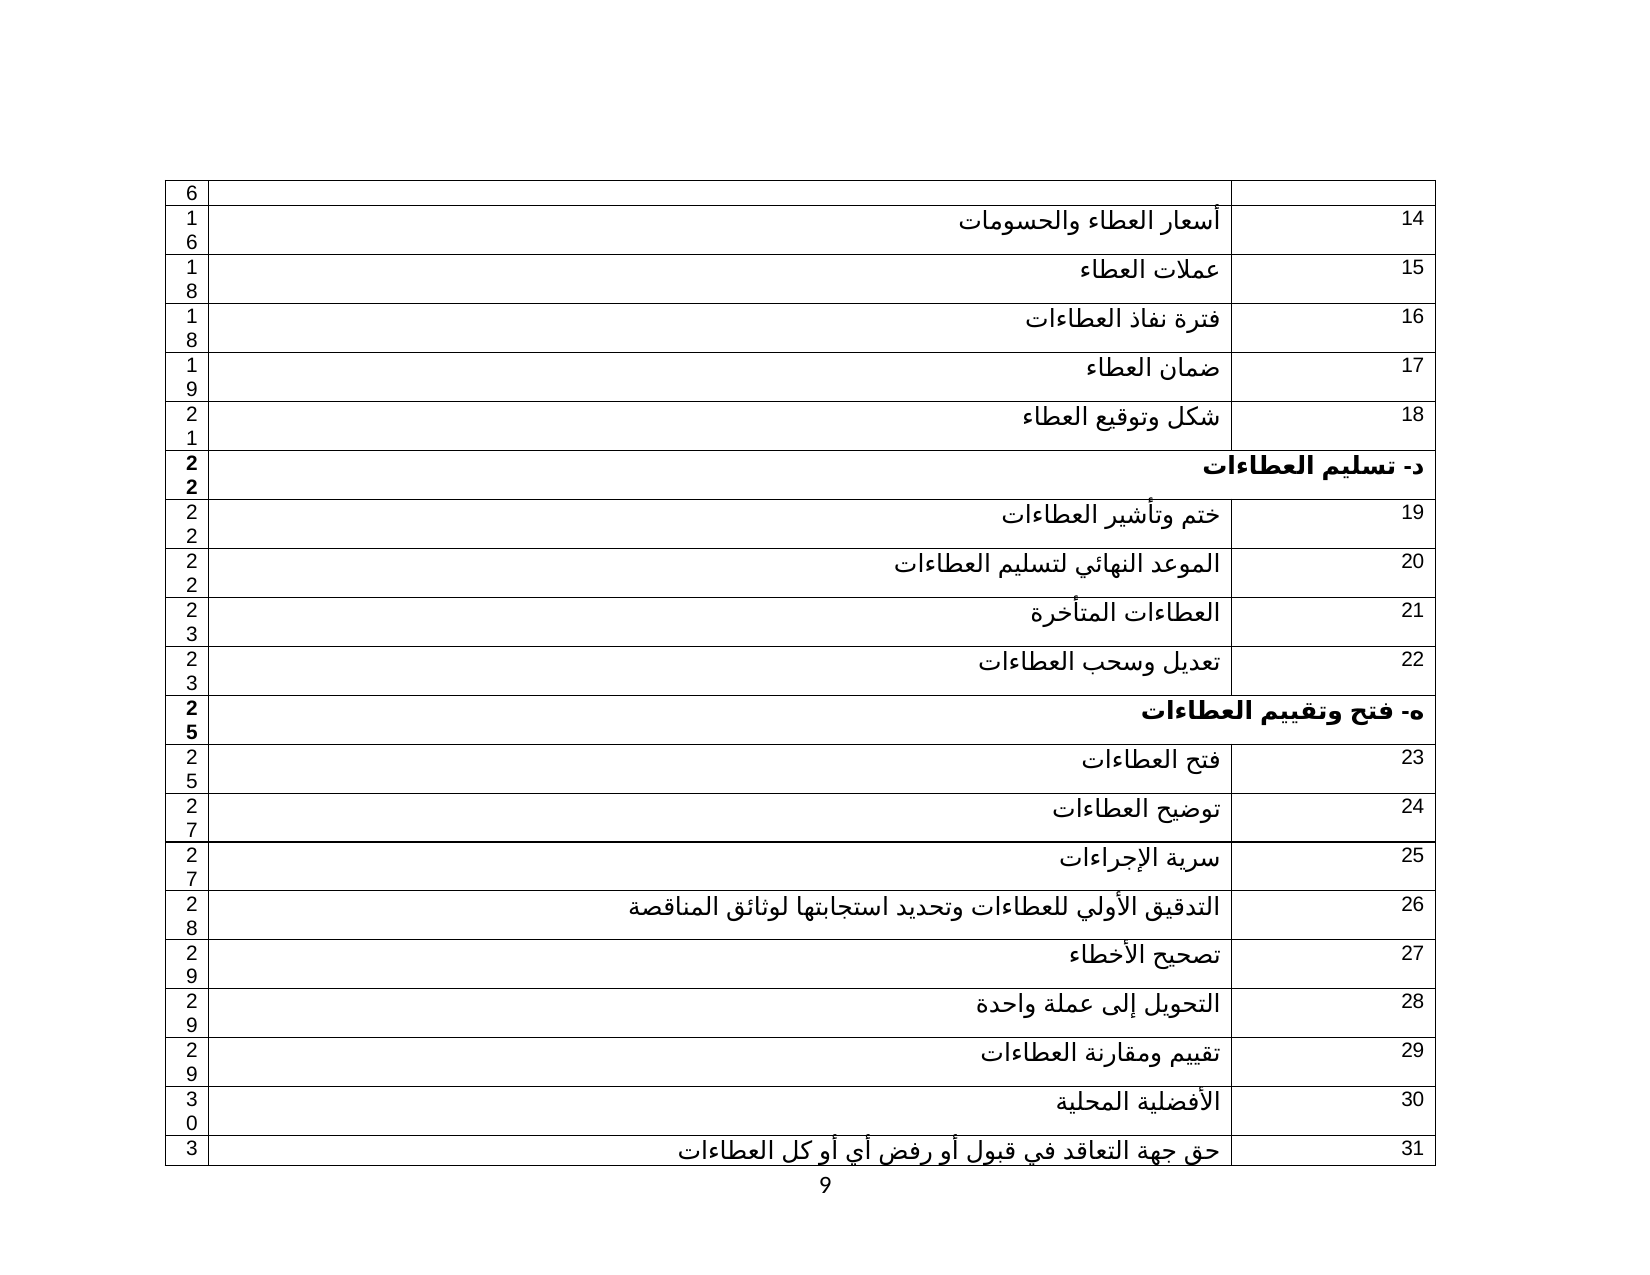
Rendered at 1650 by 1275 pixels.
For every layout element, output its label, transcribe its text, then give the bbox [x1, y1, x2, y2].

table_cell عملات العطاء [209, 255, 1231, 303]
table_cell 21 [166, 402, 208, 450]
table_cell 23 [1232, 745, 1435, 792]
table_cell الأفضلية المحلية [209, 1087, 1231, 1135]
table_cell 13 [1232, 181, 1435, 205]
table_cell تصحيح الأخطاء [209, 940, 1231, 988]
table_cell 25 [166, 696, 208, 743]
table_cell ختم وتأشير العطاءات [209, 500, 1231, 548]
table_cell 22 [166, 500, 208, 548]
table_cell ضمان العطاء [209, 353, 1231, 401]
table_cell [209, 181, 1231, 205]
table_cell 31 [1232, 1136, 1435, 1165]
table_cell أسعار العطاء والحسومات [209, 206, 1231, 254]
table_cell 29 [166, 1038, 208, 1086]
table_cell 18 [1232, 402, 1435, 450]
table_cell 25 [1232, 843, 1435, 890]
table_cell 21 [1232, 598, 1435, 646]
table_cell 27 [166, 843, 208, 890]
table_cell 26 [1232, 891, 1435, 939]
table_cell 19 [166, 353, 208, 401]
table_cell التحويل إلى عملة واحدة [209, 989, 1231, 1037]
table_cell 15 [1232, 255, 1435, 303]
table_cell 14 [1232, 206, 1435, 254]
table_cell 22 [1232, 647, 1435, 694]
table_cell 29 [166, 940, 208, 988]
table_cell 20 [1232, 549, 1435, 597]
table_cell ه- فتح وتقييم العطاءات [209, 696, 1435, 743]
table_cell 25 [166, 745, 208, 792]
table_cell 27 [166, 794, 208, 841]
table_cell 28 [166, 891, 208, 939]
table_cell تقييم ومقارنة العطاءات [209, 1038, 1231, 1086]
table_cell الموعد النهائي لتسليم العطاءات [209, 549, 1231, 597]
table_cell 16 [1232, 304, 1435, 352]
table_cell د- تسليم العطاءات [209, 451, 1435, 499]
table_cell سرية الإجراءات [209, 843, 1231, 890]
table_cell 22 [166, 549, 208, 597]
table_cell 22 [166, 451, 208, 499]
table_cell 16 [166, 181, 208, 205]
table_cell شكل وتوقيع العطاء [209, 402, 1231, 450]
table_cell 18 [166, 255, 208, 303]
table_cell 29 [1232, 1038, 1435, 1086]
table_cell 30 [166, 1136, 208, 1165]
table_cell 29 [166, 989, 208, 1037]
table_cell التدقيق الأولي للعطاءات وتحديد استجابتها لوثائق المناقصة [209, 891, 1231, 939]
table_cell 23 [166, 647, 208, 694]
table_cell توضيح العطاءات [209, 794, 1231, 841]
table_cell 27 [1232, 940, 1435, 988]
table_cell 28 [1232, 989, 1435, 1037]
table_cell 24 [1232, 794, 1435, 841]
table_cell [209, 1136, 1231, 1165]
table_cell 23 [166, 598, 208, 646]
table_cell 30 [1232, 1087, 1435, 1135]
table_cell فتح العطاءات [209, 745, 1231, 792]
table_cell 16 [166, 206, 208, 254]
table_cell العطاءات المتأخرة [209, 598, 1231, 646]
table_cell 17 [1232, 353, 1435, 401]
table_cell 18 [166, 304, 208, 352]
table_cell 19 [1232, 500, 1435, 548]
table_cell فترة نفاذ العطاءات [209, 304, 1231, 352]
table_cell 30 [166, 1087, 208, 1135]
table_cell تعديل وسحب العطاءات [209, 647, 1231, 694]
